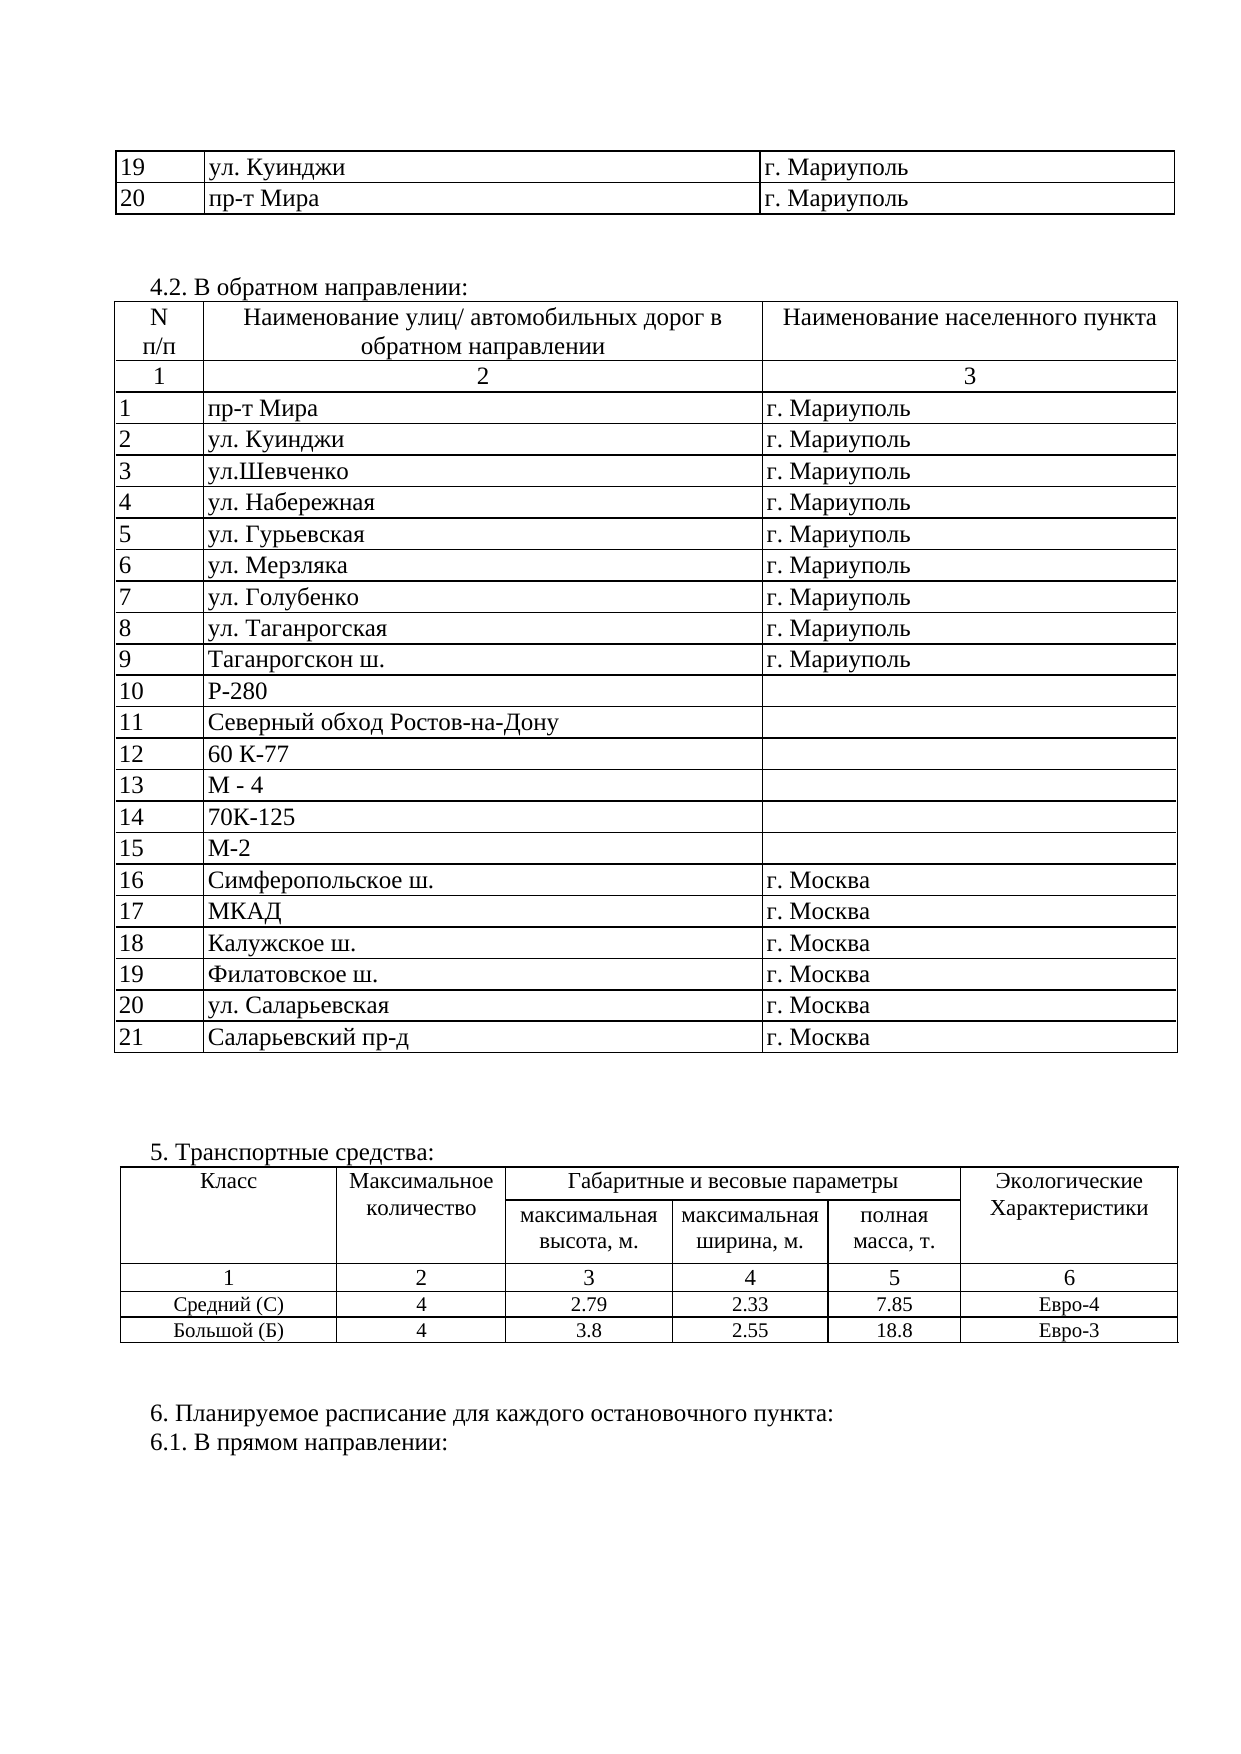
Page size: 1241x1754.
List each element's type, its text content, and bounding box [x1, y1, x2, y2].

table_cell 20 [117, 183, 204, 213]
table_cell 2.55 [673, 1318, 827, 1342]
table_header Габаритные и весовые параметры [506, 1168, 960, 1199]
table_cell 2 [204, 361, 762, 391]
table_cell [763, 769, 1177, 800]
table_cell 70К-125 [204, 802, 762, 832]
table_cell г. Мариуполь [763, 454, 1177, 486]
table_cell 3 [763, 360, 1177, 391]
table_cell Большой (Б) [121, 1318, 336, 1342]
table_cell г. Мариуполь [763, 517, 1177, 548]
table_cell 2 [115, 424, 203, 454]
table_cell г. Москва [763, 895, 1177, 926]
table_cell 6 [961, 1264, 1177, 1291]
table_cell ул. Куинджи [205, 152, 759, 181]
table_cell ул. Гурьевская [204, 519, 762, 548]
table_cell Р-280 [204, 676, 762, 706]
table_cell пр-т Мира [205, 183, 759, 213]
table_cell 3 [506, 1264, 672, 1291]
table_cell 12 [115, 738, 203, 769]
table_cell г. Москва [763, 863, 1177, 894]
table_cell 18.8 [829, 1318, 960, 1342]
table_cell [763, 737, 1177, 769]
table_cell ул. Куинджи [204, 424, 762, 454]
table_cell 1 [121, 1264, 336, 1291]
table_cell 10 [115, 675, 203, 706]
table_cell 2.79 [506, 1292, 672, 1316]
table_cell 7 [115, 581, 203, 611]
table_header Максимальное количество [337, 1168, 505, 1263]
table_cell г. Мариуполь [763, 580, 1177, 611]
table_cell 2.33 [673, 1292, 827, 1316]
table_cell полная масса, т. [829, 1201, 960, 1263]
table_cell 7.85 [829, 1292, 960, 1316]
table_cell 4 [337, 1292, 505, 1316]
table_cell [763, 706, 1177, 737]
table_cell 3 [115, 455, 203, 486]
table_cell г. Москва [763, 989, 1177, 1020]
table_cell 11 [115, 707, 203, 737]
table_cell 16 [115, 864, 203, 894]
table_cell 9 [115, 644, 203, 674]
table_cell г. Москва [763, 1020, 1177, 1052]
table_cell г. Мариуполь [763, 391, 1177, 423]
table_cell Филатовское ш. [204, 959, 762, 989]
table_cell 21 [115, 1021, 203, 1052]
table_cell Евро-4 [961, 1292, 1177, 1316]
table_cell 14 [115, 801, 203, 832]
table_cell 15 [115, 833, 203, 863]
table_cell г. Мариуполь [763, 611, 1177, 643]
table_cell 1 [115, 392, 203, 423]
table_cell [763, 800, 1177, 832]
table_cell г. Мариуполь [763, 549, 1177, 580]
table_cell ул. Набережная [204, 487, 762, 517]
table_cell ул.Шевченко [204, 456, 762, 486]
table_cell МКАД [204, 896, 762, 926]
table_cell 18 [115, 927, 203, 957]
table_cell 17 [115, 896, 203, 926]
table_cell г. Мариуполь [761, 183, 1174, 213]
table_cell 5 [115, 518, 203, 548]
table_cell 19 [115, 959, 203, 989]
table_cell 1 [115, 361, 203, 391]
table_cell 5 [829, 1264, 960, 1291]
table_cell 8 [115, 613, 203, 643]
table_cell 20 [115, 990, 203, 1020]
table_cell Средний (С) [121, 1292, 336, 1316]
table_cell 4 [337, 1318, 505, 1342]
table_header Класс [121, 1168, 336, 1263]
table_cell г. Мариуполь [763, 423, 1177, 454]
table_cell Симферопольское ш. [204, 865, 762, 894]
table_cell 3.8 [506, 1318, 672, 1342]
table_cell г. Мариуполь [763, 643, 1177, 674]
text 6.1. В прямом направлении: [150, 1427, 1090, 1456]
table_cell г. Мариуполь [763, 486, 1177, 517]
table_header Наименование улиц/ автомобильных дорог в обратном направлении [204, 302, 762, 360]
table_cell Евро-3 [961, 1318, 1177, 1342]
table_cell М - 4 [204, 770, 762, 800]
table_cell М-2 [204, 833, 762, 863]
text 4.2. В обратном направлении: [150, 272, 1090, 301]
table_header N п/п [115, 302, 203, 360]
table_cell 6 [115, 550, 203, 580]
table_cell пр-т Мира [204, 393, 762, 423]
table_cell Северный обход Ростов-на-Дону [204, 707, 762, 737]
table_cell Таганрогскон ш. [204, 645, 762, 674]
text 6. Планируемое расписание для каждого остановочного пункта: [150, 1398, 1090, 1427]
table_cell г. Москва [763, 958, 1177, 989]
table_cell 4 [115, 487, 203, 517]
table_cell [763, 674, 1177, 706]
table_cell ул. Мерзляка [204, 550, 762, 580]
table_cell г. Мариуполь [761, 152, 1174, 181]
table_header Наименование населенного пункта [763, 302, 1177, 360]
text 5. Транспортные средства: [150, 1137, 1090, 1166]
table_cell 13 [115, 770, 203, 800]
table_cell [763, 832, 1177, 863]
table_cell максимальная высота, м. [506, 1201, 672, 1263]
table_cell ул. Саларьевская [204, 991, 762, 1020]
table_cell 19 [117, 152, 204, 181]
table_cell Саларьевский пр-д [204, 1022, 762, 1052]
table_cell ул. Голубенко [204, 582, 762, 611]
table_cell г. Москва [763, 926, 1177, 957]
table_cell 4 [673, 1264, 827, 1291]
table_cell Калужское ш. [204, 928, 762, 957]
table_cell ул. Таганрогская [204, 613, 762, 643]
table_cell максимальная ширина, м. [673, 1201, 827, 1263]
table_cell 60 К-77 [204, 739, 762, 769]
table_cell 2 [337, 1264, 505, 1291]
table_header Экологические Характеристики [961, 1168, 1177, 1263]
